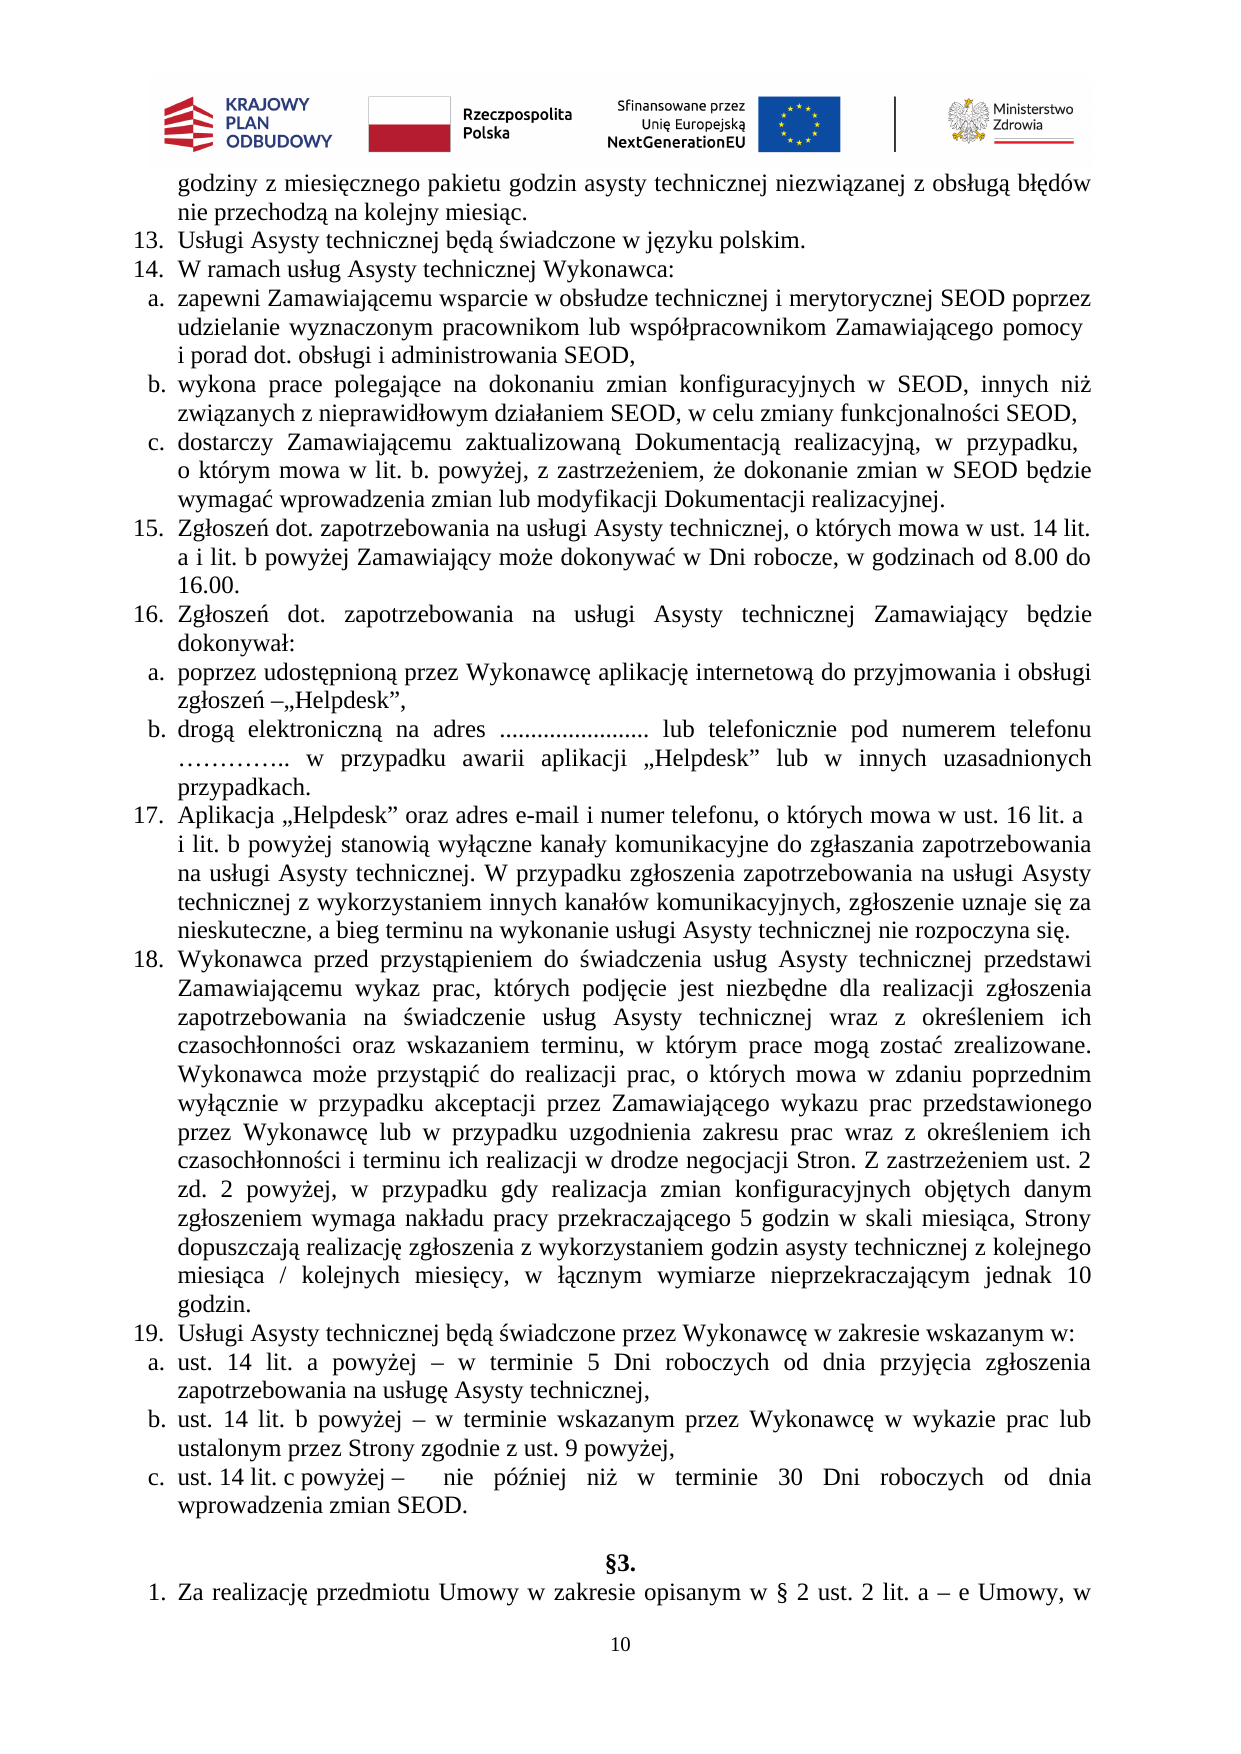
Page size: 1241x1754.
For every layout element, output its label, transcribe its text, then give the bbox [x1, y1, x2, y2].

picture [147, 73, 1093, 169]
list wykona prace polegające na dokonaniu zmian konfiguracyjnych w SEOD, innych niż związanych z nieprawidłowym działaniem SEOD, w celu zmiany funkcjonalności SEOD, [148, 369, 1092, 427]
list Usługi Asysty technicznej będą świadczone w języku polskim. [133, 226, 1092, 254]
list Zgłoszeń dot. zapotrzebowania na usługi Asysty technicznej Zamawiający będzie dokonywał: [133, 599, 1092, 657]
list dostarczy Zamawiającemu zaktualizowaną Dokumentacją realizacyjną, w przypadku, o którym mowa w lit. b. powyżej, z zastrzeżeniem, że dokonanie zmian w SEOD będzie wymagać wprowadzenia zmian lub modyfikacji Dokumentacji realizacyjnej. [148, 427, 1092, 513]
list drogą elektroniczną na adres ........................ lub telefonicznie pod numerem telefonu ………….. w przypadku awarii aplikacji „Helpdesk” lub w innych uzasadnionych przypadkach. [148, 714, 1092, 801]
list poprzez udostępnioną przez Wykonawcę aplikację internetową do przyjmowania i obsługi zgłoszeń –„Helpdesk”, [148, 657, 1092, 714]
list W ramach usług Asysty technicznej Wykonawca: [133, 254, 1092, 283]
list zapewni Zamawiającemu wsparcie w obsłudze technicznej i merytorycznej SEOD poprzez udzielanie wyznaczonym pracownikom lub współpracownikom Zamawiającego pomocy i porad dot. obsługi i administrowania SEOD, [148, 283, 1092, 369]
list Aplikacja „Helpdesk” oraz adres e-mail i numer telefonu, o których mowa w ust. 16 lit. a i lit. b powyżej stanowią wyłączne kanały komunikacyjne do zgłaszania zapotrzebowania na usługi Asysty technicznej. W przypadku zgłoszenia zapotrzebowania na usługi Asysty technicznej z wykorzystaniem innych kanałów komunikacyjnych, zgłoszenie uznaje się za nieskuteczne, a bieg terminu na wykonanie usługi Asysty technicznej nie rozpoczyna się. [133, 801, 1092, 944]
list ust. 14 lit. a powyżej – w terminie 5 Dni roboczych od dnia przyjęcia zgłoszenia zapotrzebowania na usługę Asysty technicznej, [148, 1347, 1092, 1404]
text §3. [148, 1548, 1092, 1577]
list ust. 14 lit. b powyżej – w terminie wskazanym przez Wykonawcę w wykazie prac lub ustalonym przez Strony zgodnie z ust. 9 powyżej, [148, 1404, 1092, 1462]
list ust. 14 lit. c powyżej – nie później niż w terminie 30 Dni roboczych od dnia wprowadzenia zmian SEOD. [148, 1462, 1092, 1519]
list Zgłoszeń dot. zapotrzebowania na usługi Asysty technicznej, o których mowa w ust. 14 lit. a i lit. b powyżej Zamawiający może dokonywać w Dni robocze, w godzinach od 8.00 do 16.00. [133, 513, 1092, 599]
list Usługi Asysty technicznej będą świadczone przez Wykonawcę w zakresie wskazanym w: [133, 1318, 1092, 1347]
list Wykonawca przed przystąpieniem do świadczenia usług Asysty technicznej przedstawi Zamawiającemu wykaz prac, których podjęcie jest niezbędne dla realizacji zgłoszenia zapotrzebowania na świadczenie usług Asysty technicznej wraz z określeniem ich czasochłonności oraz wskazaniem terminu, w którym prace mogą zostać zrealizowane. Wykonawca może przystąpić do realizacji prac, o których mowa w zdaniu poprzednim wyłącznie w przypadku akceptacji przez Zamawiającego wykazu prac przedstawionego przez Wykonawcę lub w przypadku uzgodnienia zakresu prac wraz z określeniem ich czasochłonności i terminu ich realizacji w drodze negocjacji Stron. Z zastrzeżeniem ust. 2 zd. 2 powyżej, w przypadku gdy realizacja zmian konfiguracyjnych objętych danym zgłoszeniem wymaga nakładu pracy przekraczającego 5 godzin w skali miesiąca, Strony dopuszczają realizację zgłoszenia z wykorzystaniem godzin asysty technicznej z kolejnego miesiąca / kolejnych miesięcy, w łącznym wymiarze nieprzekraczającym jednak 10 godzin. [133, 944, 1092, 1318]
